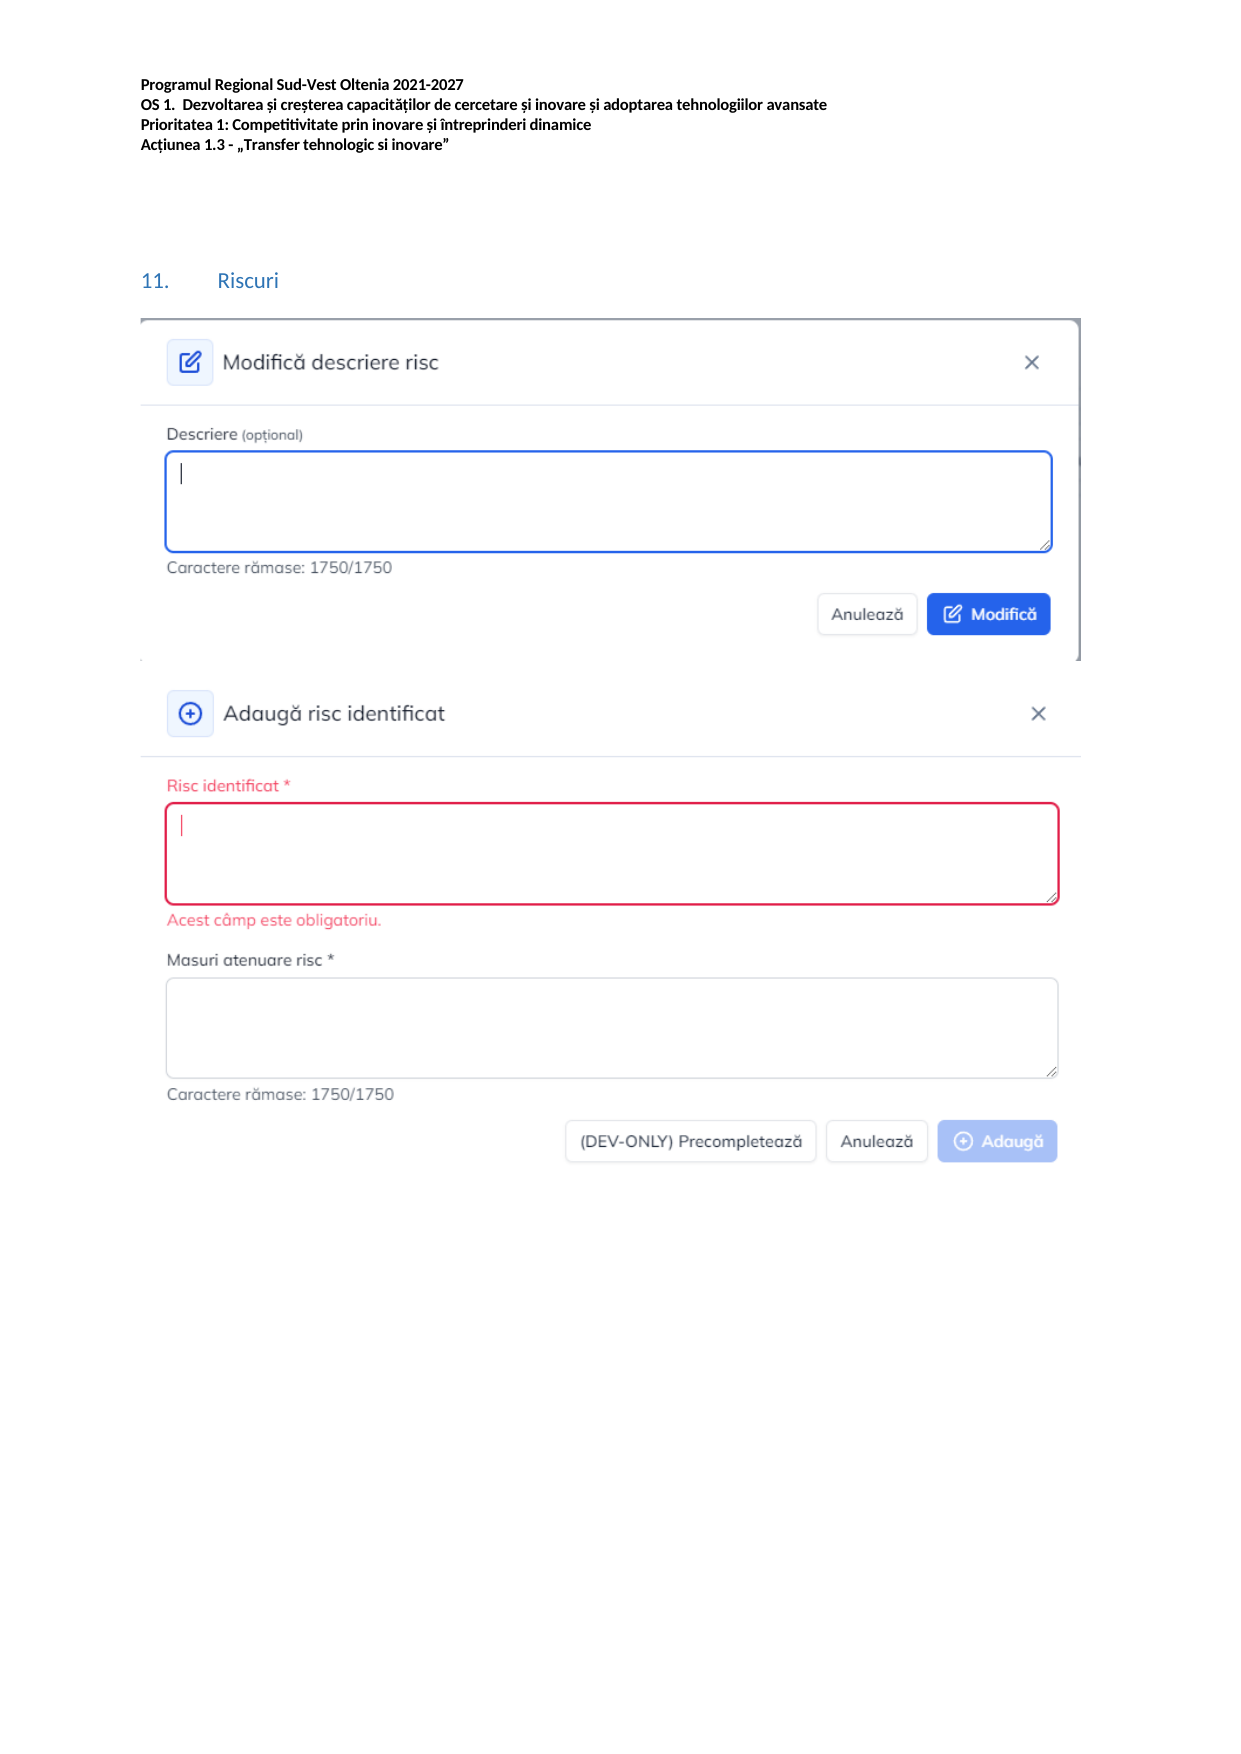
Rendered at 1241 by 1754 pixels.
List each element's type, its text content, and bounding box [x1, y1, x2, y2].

picture [140, 318, 1081, 661]
picture [140, 676, 1081, 1186]
subtitle Riscuri [141, 266, 1122, 294]
